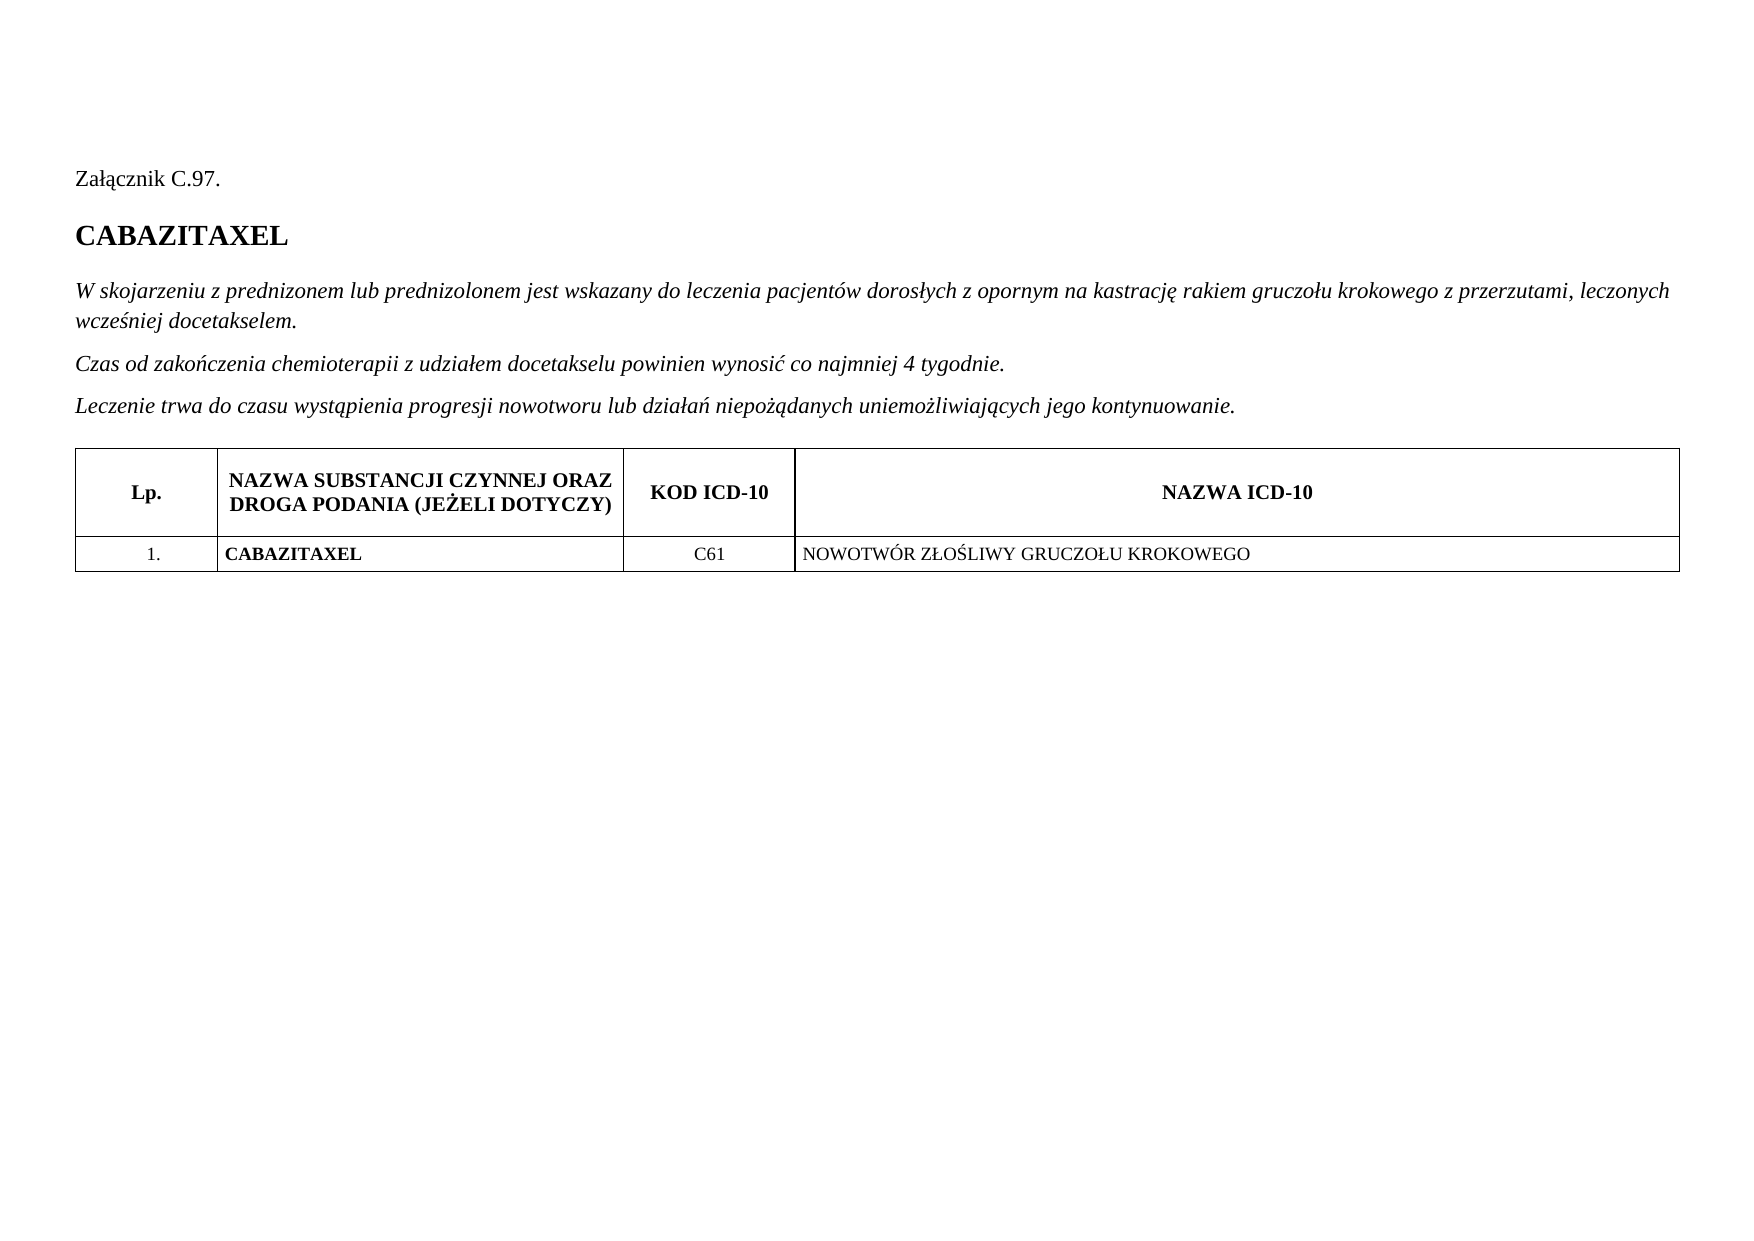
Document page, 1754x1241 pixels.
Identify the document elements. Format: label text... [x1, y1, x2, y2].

table_header NAZWA SUBSTANCJI CZYNNEJ ORAZ DROGA PODANIA (JEŻELI DOTYCZY) [218, 449, 623, 536]
table_header Lp. [76, 449, 217, 536]
text CABAZITAXEL [75, 218, 1679, 252]
table_cell [76, 537, 217, 571]
text W skojarzeniu z prednizonem lub prednizolonem jest wskazany do leczenia pacjentów dorosłych z opornym na kastrację rakiem gruczołu krokowego z przerzutami, leczonych wcześniej docetakselem. [75, 277, 1679, 333]
text Załącznik C.97. [75, 165, 1679, 192]
text Leczenie trwa do czasu wystąpienia progresji nowotworu lub działań niepożądanych uniemożliwiających jego kontynuowanie. [75, 392, 1679, 419]
table_cell CABAZITAXEL [218, 537, 623, 571]
table_cell NOWOTWÓR ZŁOŚLIWY GRUCZOŁU KROKOWEGO [796, 537, 1679, 571]
table_cell C61 [624, 537, 794, 571]
table_header KOD ICD-10 [624, 449, 794, 536]
text Czas od zakończenia chemioterapii z udziałem docetakselu powinien wynosić co najmniej 4 tygodnie. [75, 349, 1679, 376]
table_header NAZWA ICD-10 [796, 449, 1679, 536]
